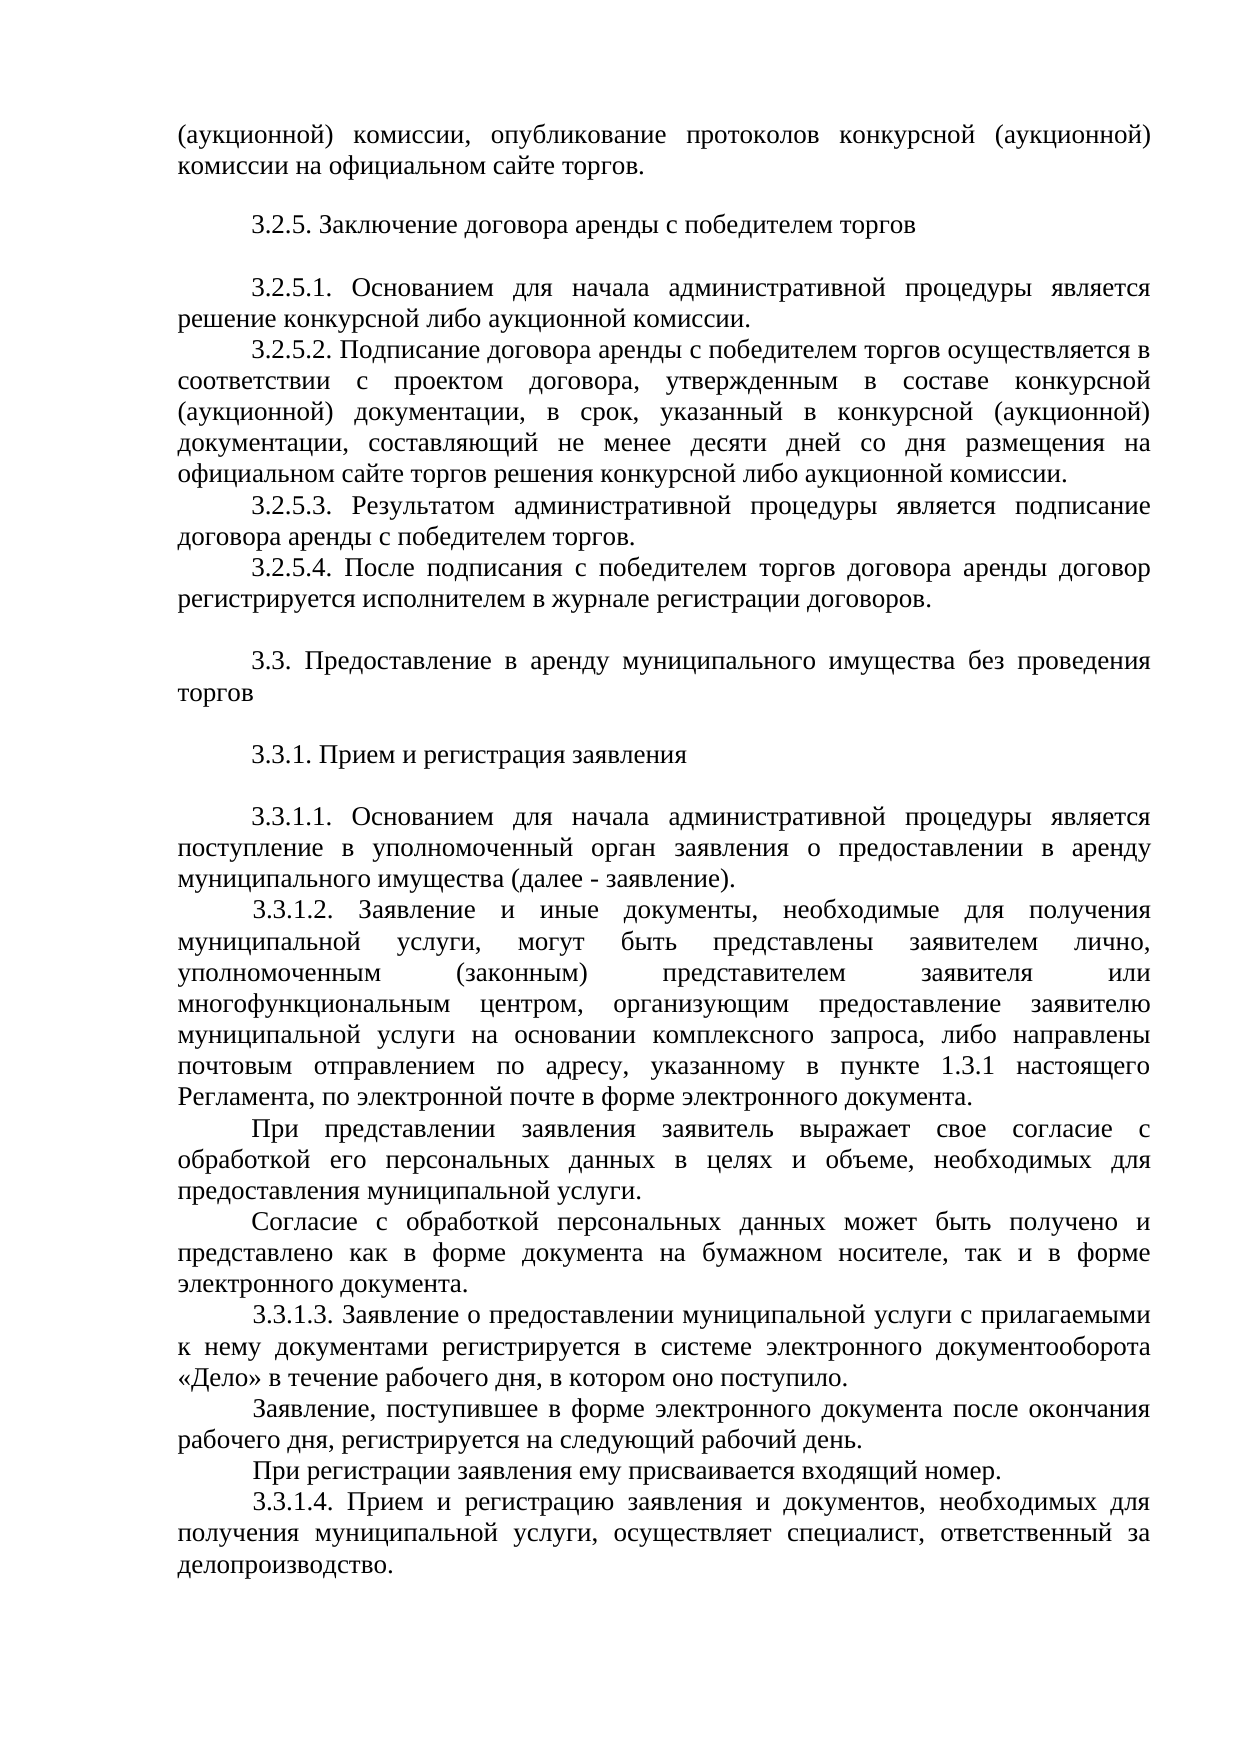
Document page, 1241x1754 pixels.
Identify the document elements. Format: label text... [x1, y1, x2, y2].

text 3.3. Предоставление в аренду муниципального имущества без проведения торгов [177, 644, 1152, 707]
text 3.2.5.1. Основанием для начала административной процедуры является решение конкурсной либо аукционной комиссии. [177, 271, 1152, 333]
text 3.3.1.2. Заявление и иные документы, необходимые для получения муниципальной услуги, могут быть представлены заявителем лично, уполномоченным (законным) представителем заявителя или многофункциональным центром, организующим предоставление заявителю муниципальной услуги на основании комплексного запроса, либо направлены почтовым отправлением по адресу, указанному в пункте 1.3.1 настоящего Регламента, по электронной почте в форме электронного документа. [177, 894, 1152, 1112]
text 3.3.1.4. Прием и регистрацию заявления и документов, необходимых для получения муниципальной услуги, осуществляет специалист, ответственный за делопроизводство. [177, 1485, 1152, 1579]
text При регистрации заявления ему присваивается входящий номер. [177, 1454, 1152, 1485]
text 3.2.5.2. Подписание договора аренды с победителем торгов осуществляется в соответствии с проектом договора, утвержденным в составе конкурсной (аукционной) документации, в срок, указанный в конкурсной (аукционной) документации, составляющий не менее десяти дней со дня размещения на официальном сайте торгов решения конкурсной либо аукционной комиссии. [177, 333, 1152, 489]
text 3.3.1. Прием и регистрация заявления [177, 738, 1152, 769]
text 3.2.5.3. Результатом административной процедуры является подписание договора аренды с победителем торгов. [177, 489, 1152, 551]
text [177, 118, 1152, 180]
text При представлении заявления заявитель выражает свое согласие с обработкой его персональных данных в целях и объеме, необходимых для предоставления муниципальной услуги. [177, 1112, 1152, 1205]
text 3.2.5.4. После подписания с победителем торгов договора аренды договор регистрируется исполнителем в журнале регистрации договоров. [177, 551, 1152, 613]
text 3.2.5. Заключение договора аренды с победителем торгов [177, 208, 1152, 239]
text 3.3.1.1. Основанием для начала административной процедуры является поступление в уполномоченный орган заявления о предоставлении в аренду муниципального имущества (далее - заявление). [177, 800, 1152, 894]
text Согласие с обработкой персональных данных может быть получено и представлено как в форме документа на бумажном носителе, так и в форме электронного документа. [177, 1205, 1152, 1298]
text Заявление, поступившее в форме электронного документа после окончания рабочего дня, регистрируется на следующий рабочий день. [177, 1392, 1152, 1454]
text 3.3.1.3. Заявление о предоставлении муниципальной услуги с прилагаемыми к нему документами регистрируется в системе электронного документооборота «Дело» в течение рабочего дня, в котором оно поступило. [177, 1298, 1152, 1392]
